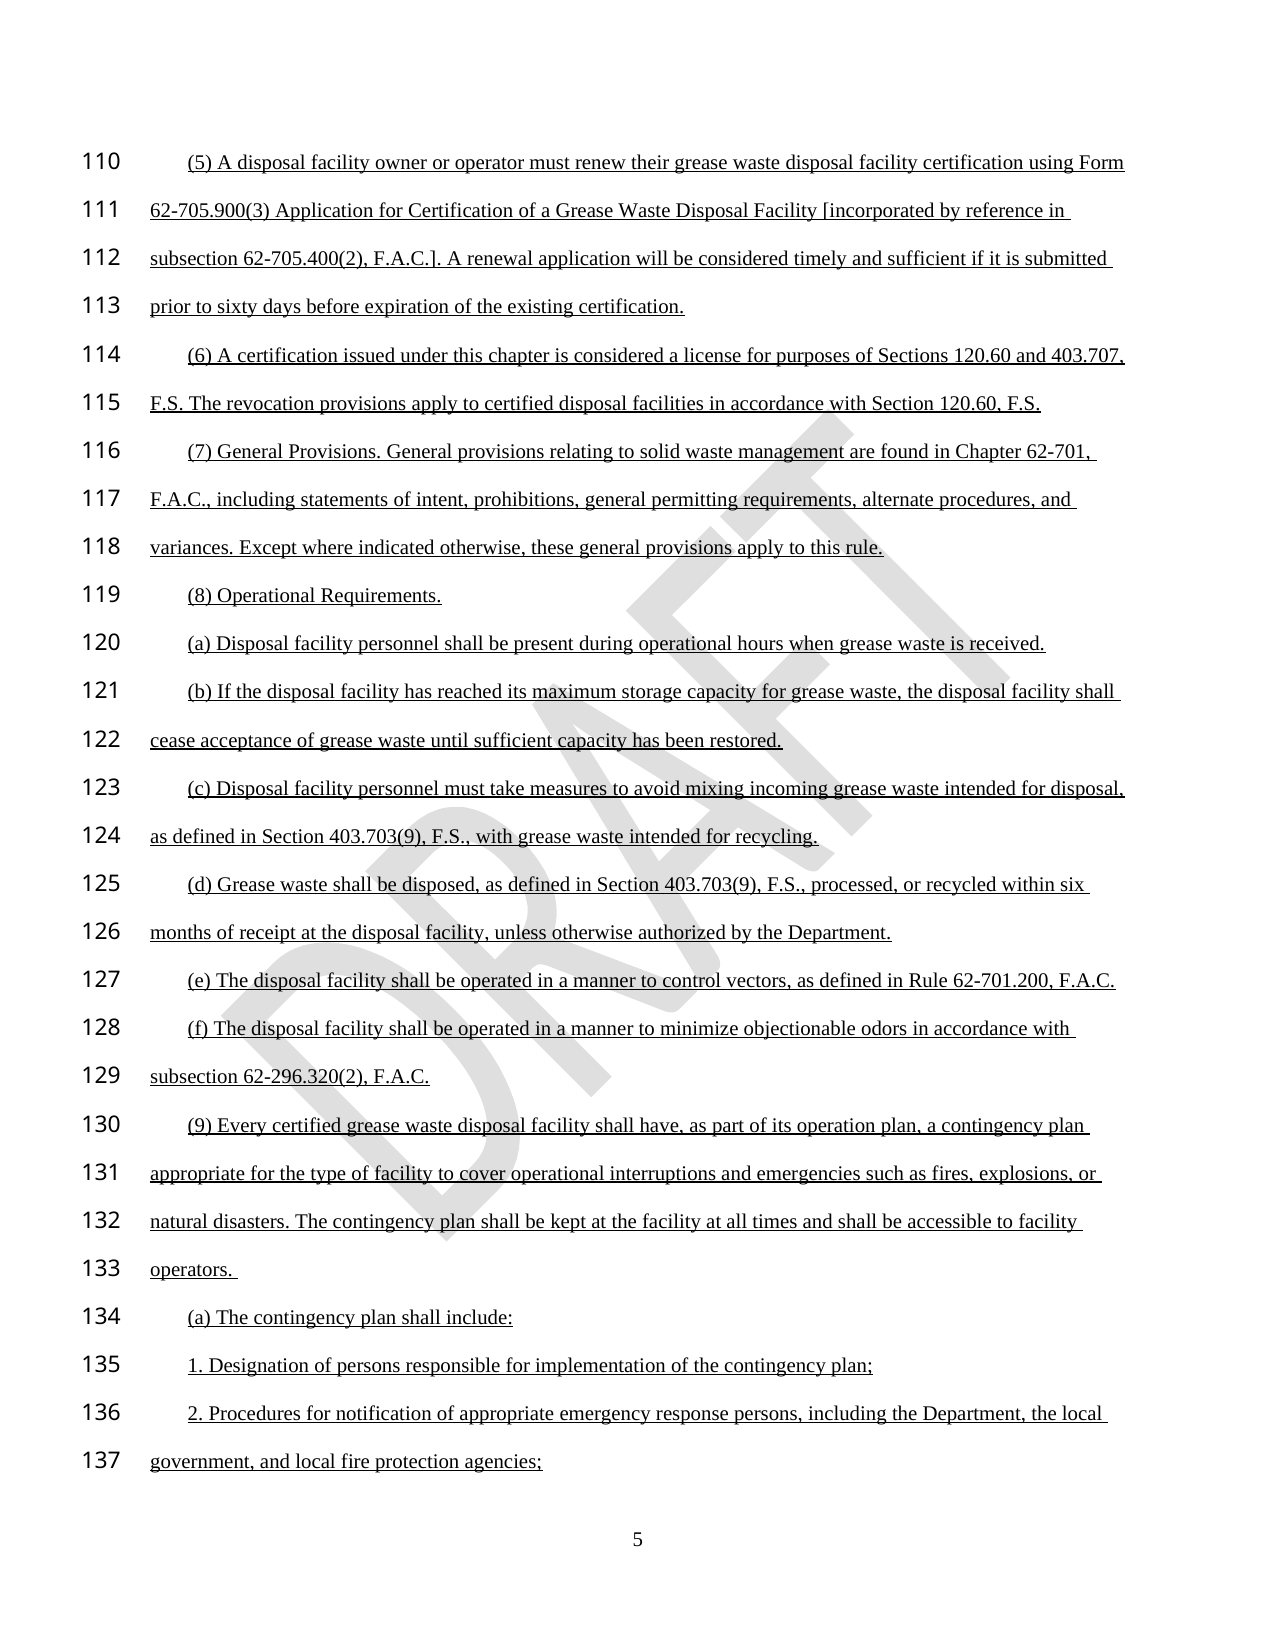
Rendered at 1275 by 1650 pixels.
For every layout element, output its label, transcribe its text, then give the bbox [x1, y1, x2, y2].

text (5) A disposal facility owner or operator must renew their grease waste disposal facility certification using Form 62-705.900(3) Application for Certification of a Grease Waste Disposal Facility [incorporated by reference in subsection 62-705.400(2), F.A.C.]. A renewal application will be considered timely and sufficient if it is submitted prior to sixty days before expiration of the existing certification. [150, 150, 1125, 318]
text (d) Grease waste shall be disposed, as defined in Section 403.703(9), F.S., processed, or recycled within six months of receipt at the disposal facility, unless otherwise authorized by the Department. [150, 872, 1125, 944]
text 2. Procedures for notification of appropriate emergency response persons, including the Department, the local government, and local fire protection agencies; [150, 1401, 1125, 1473]
text (e) The disposal facility shall be operated in a manner to control vectors, as defined in Rule 62-701.200, F.A.C. [150, 968, 1125, 992]
text (c) Disposal facility personnel must take measures to avoid mixing incoming grease waste intended for disposal, as defined in Section 403.703(9), F.S., with grease waste intended for recycling. [150, 776, 1125, 848]
text (9) Every certified grease waste disposal facility shall have, as part of its operation plan, a contingency plan appropriate for the type of facility to cover operational interruptions and emergencies such as fires, explosions, or natural disasters. The contingency plan shall be kept at the facility at all times and shall be accessible to facility operators. [150, 1112, 1125, 1281]
text (6) A certification issued under this chapter is considered a license for purposes of Sections 120.60 and 403.707, F.S. The revocation provisions apply to certified disposal facilities in accordance with Section 120.60, F.S. [150, 342, 1125, 415]
text (f) The disposal facility shall be operated in a manner to minimize objectionable odors in accordance with subsection 62-296.320(2), F.A.C. [150, 1016, 1125, 1088]
text (8) Operational Requirements. [150, 583, 1125, 607]
text (a) Disposal facility personnel shall be present during operational hours when grease waste is received. [150, 631, 1125, 655]
text (a) The contingency plan shall include: [150, 1305, 1125, 1329]
text (7) General Provisions. General provisions relating to solid waste management are found in Chapter 62-701, F.A.C., including statements of intent, prohibitions, general permitting requirements, alternate procedures, and variances. Except where indicated otherwise, these general provisions apply to this rule. [150, 439, 1125, 559]
text 1. Designation of persons responsible for implementation of the contingency plan; [150, 1353, 1125, 1377]
text (b) If the disposal facility has reached its maximum storage capacity for grease waste, the disposal facility shall cease acceptance of grease waste until sufficient capacity has been restored. [150, 679, 1125, 752]
